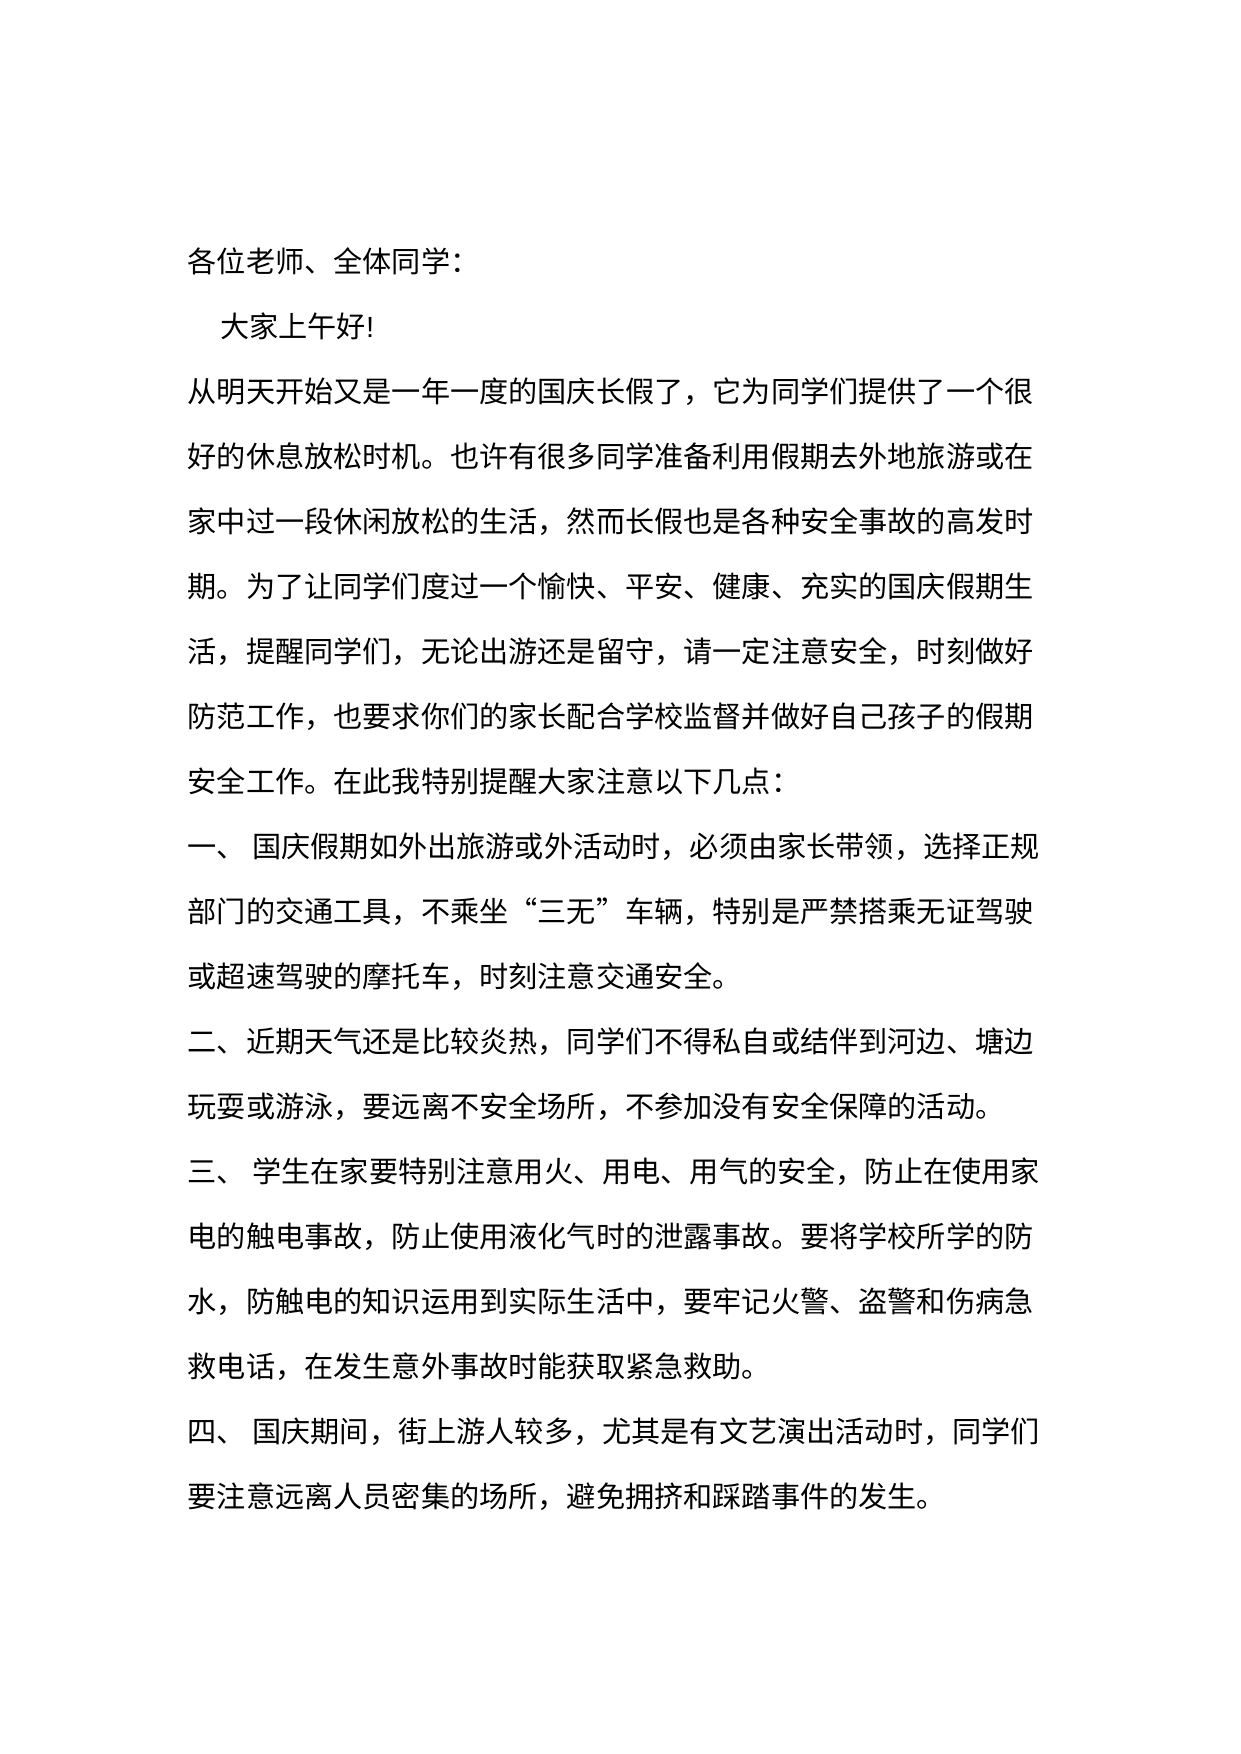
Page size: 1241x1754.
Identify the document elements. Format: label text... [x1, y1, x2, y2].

text 从明天开始又是一年一度的国庆长假了，它为同学们提供了一个很好的休息放松时机。也许有很多同学准备利用假期去外地旅游或在家中过一段休闲放松的生活，然而长假也是各种安全事故的高发时期。为了让同学们度过一个愉快、平安、健康、充实的国庆假期生活，提醒同学们，无论出游还是留守，请一定注意安全，时刻做好防范工作，也要求你们的家长配合学校监督并做好自己孩子的假期安全工作。在此我特别提醒大家注意以下几点： [187, 357, 1053, 812]
text 二、近期天气还是比较炎热，同学们不得私自或结伴到河边、塘边玩耍或游泳，要远离不安全场所，不参加没有安全保障的活动。 [187, 1007, 1053, 1137]
text 四、 国庆期间，街上游人较多，尤其是有文艺演出活动时，同学们要注意远离人员密集的场所，避免拥挤和踩踏事件的发生。 [187, 1397, 1053, 1527]
text 三、 学生在家要特别注意用火、用电、用气的安全，防止在使用家电的触电事故，防止使用液化气时的泄露事故。要将学校所学的防水，防触电的知识运用到实际生活中，要牢记火警、盗警和伤病急救电话，在发生意外事故时能获取紧急救助。 [187, 1137, 1053, 1397]
text 大家上午好! [187, 292, 1053, 357]
text 一、 国庆假期如外出旅游或外活动时，必须由家长带领，选择正规部门的交通工具，不乘坐“三无”车辆，特别是严禁搭乘无证驾驶或超速驾驶的摩托车，时刻注意交通安全。 [187, 812, 1053, 1007]
text 各位老师、全体同学： [187, 227, 1053, 292]
